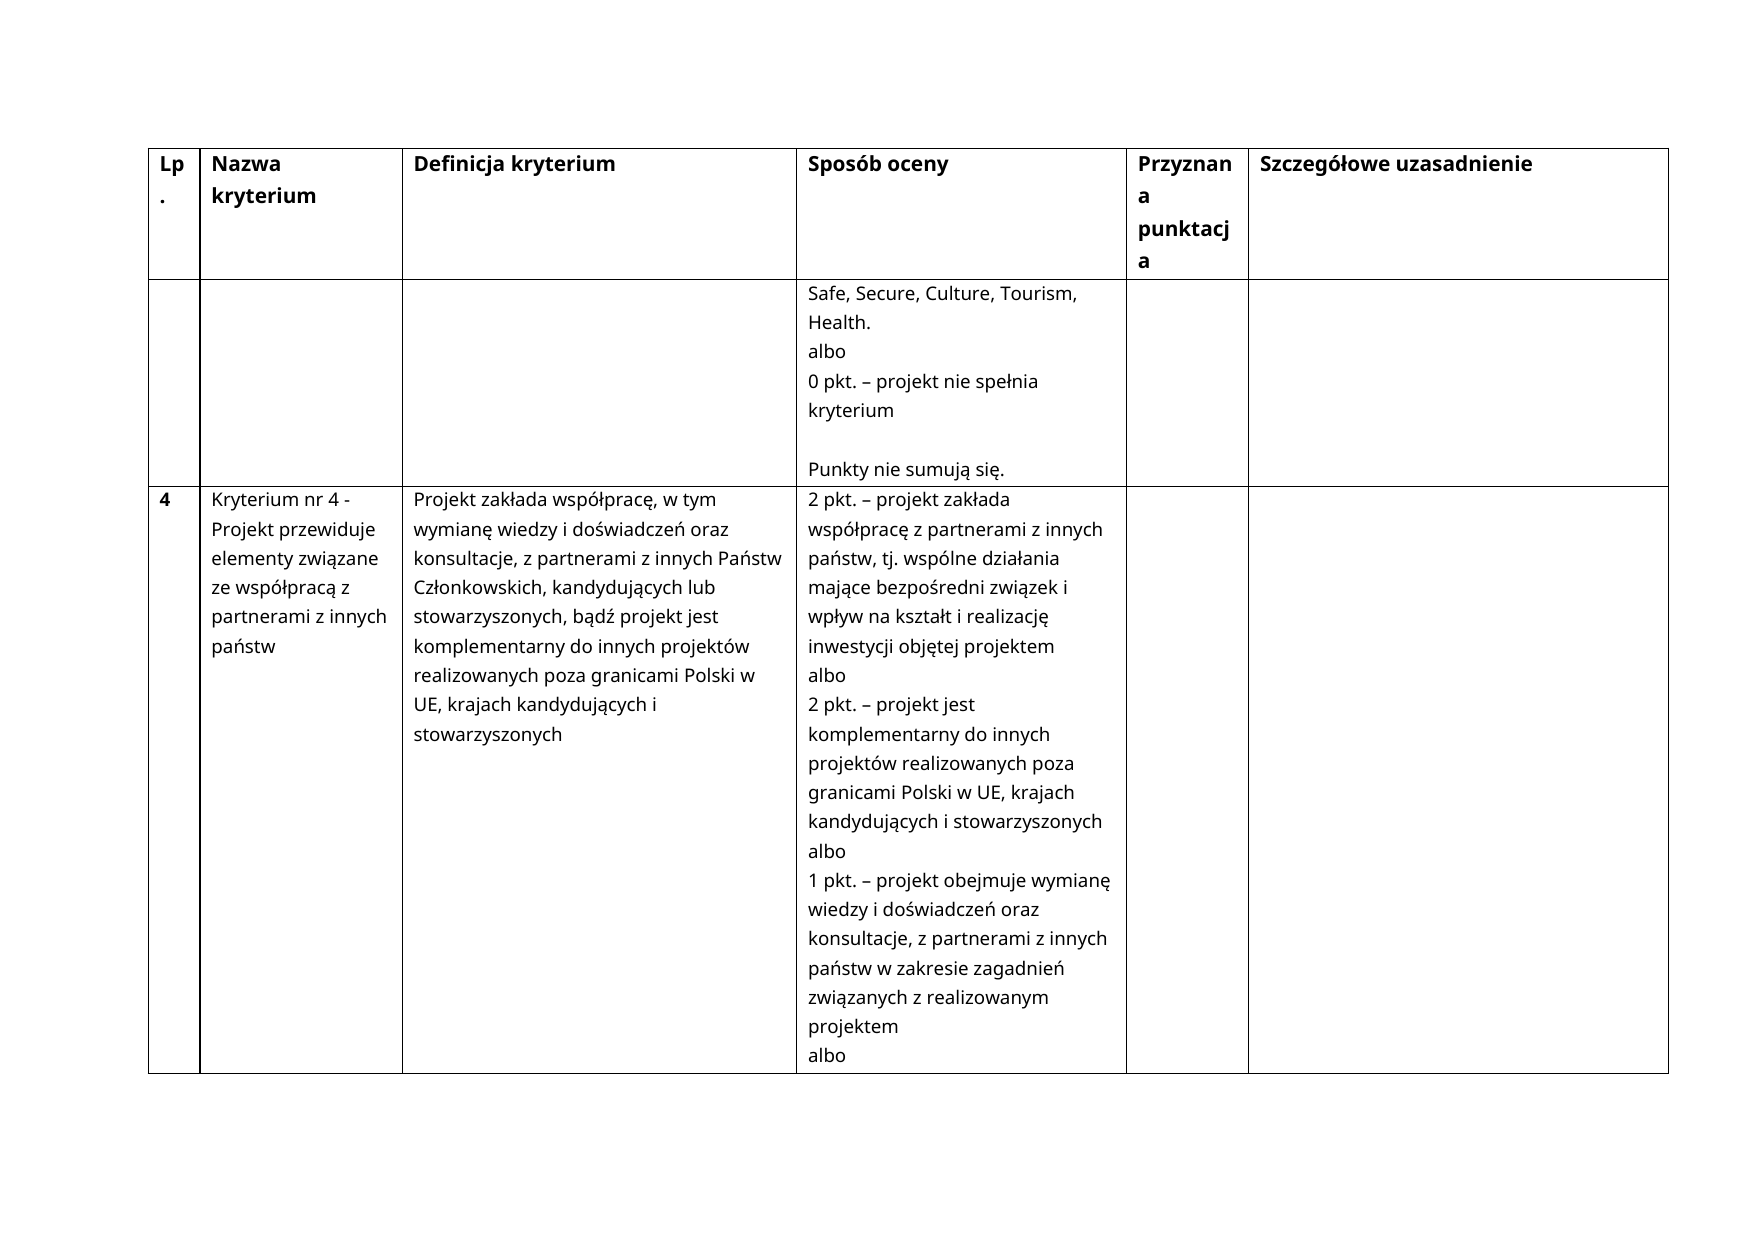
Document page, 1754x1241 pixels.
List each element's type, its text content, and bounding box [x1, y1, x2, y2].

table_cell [797, 487, 1126, 1073]
table_cell [1127, 280, 1248, 486]
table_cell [797, 280, 1126, 486]
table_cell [403, 487, 796, 1073]
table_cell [201, 487, 402, 1073]
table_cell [201, 280, 402, 486]
table_header Sposób oceny [797, 149, 1126, 279]
table_cell [1127, 487, 1248, 1073]
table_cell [403, 280, 796, 486]
table_cell 4 [149, 487, 199, 1073]
table_header Przyznana punktacja [1127, 149, 1248, 279]
table_cell [1249, 487, 1668, 1073]
table_cell 3 [149, 280, 199, 486]
table_cell [1249, 280, 1668, 486]
table_header Szczegółowe uzasadnienie [1249, 149, 1668, 279]
table_header Definicja kryterium [403, 149, 796, 279]
table_header Nazwa kryterium [201, 149, 402, 279]
table_header Lp. [149, 149, 199, 279]
